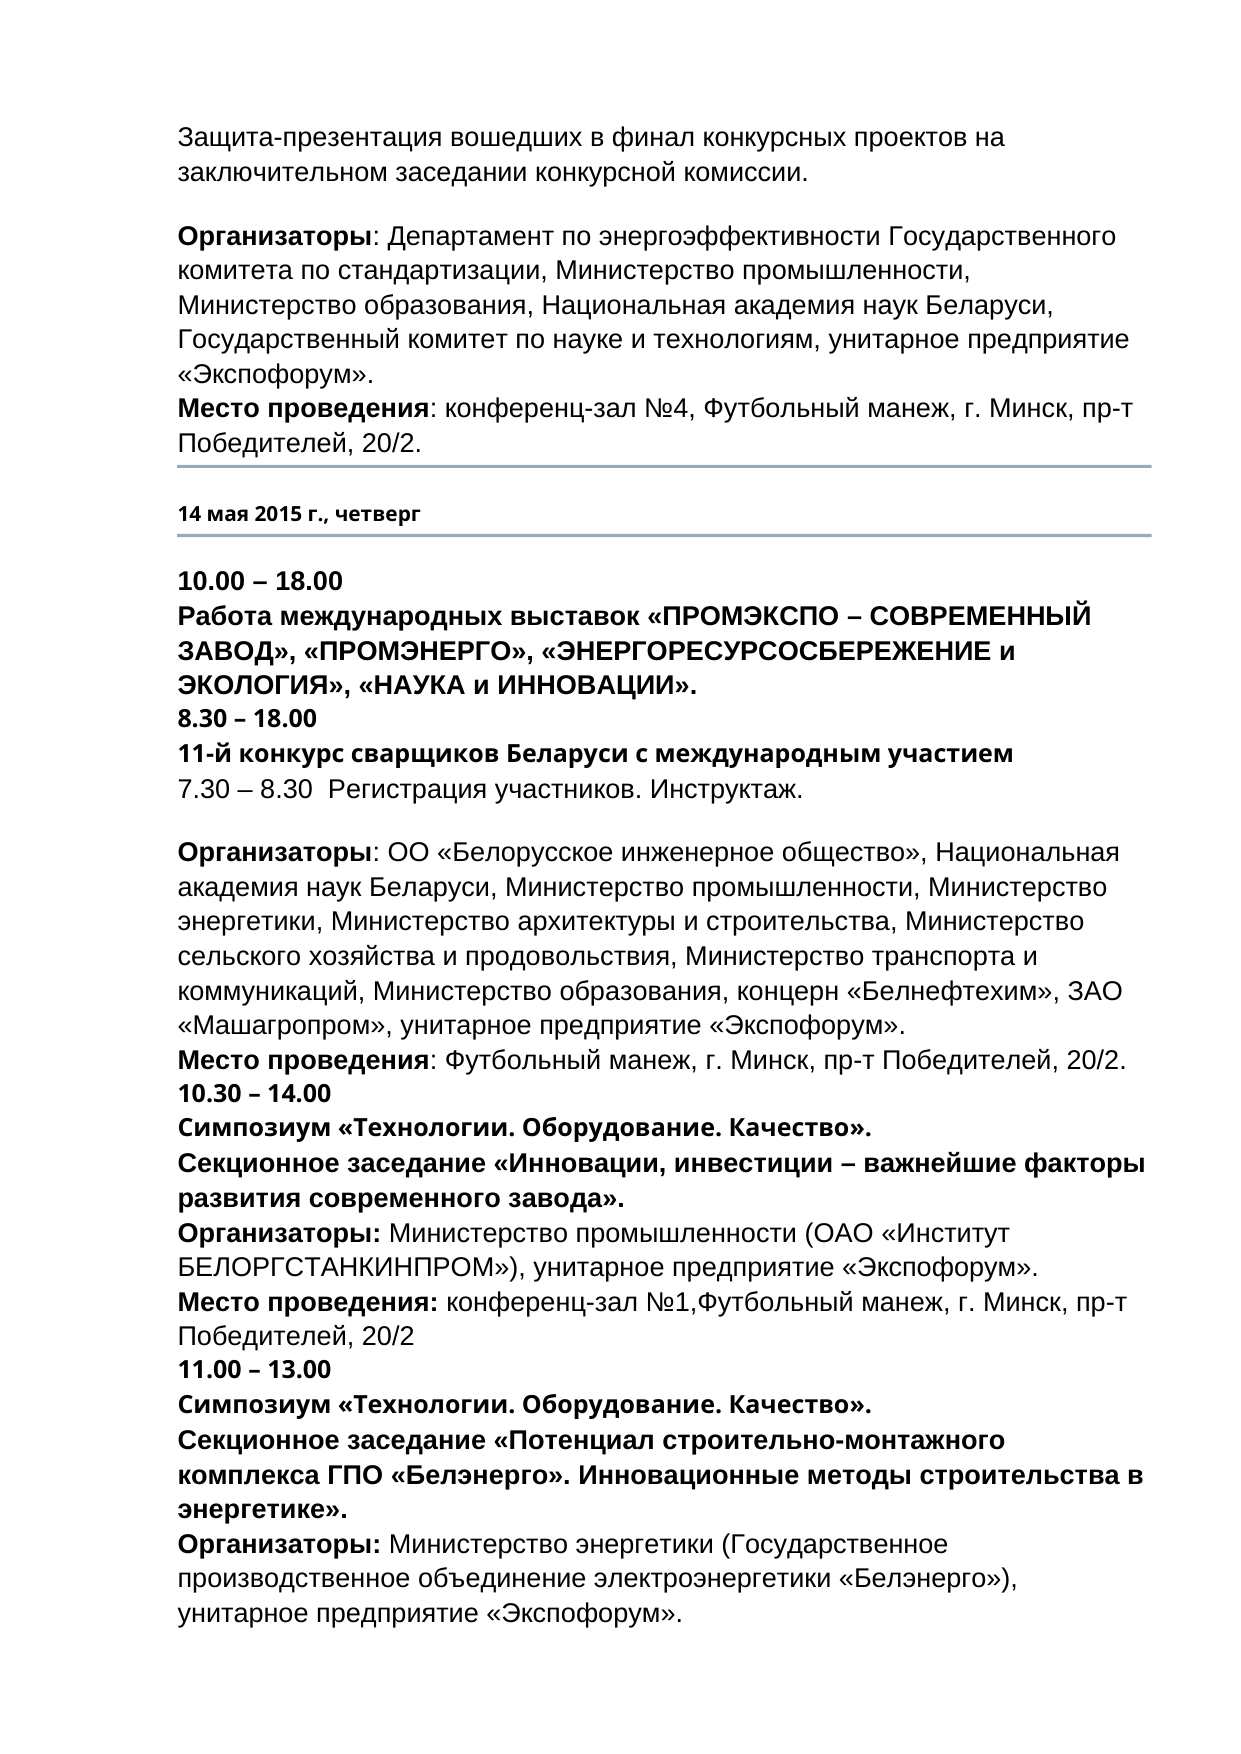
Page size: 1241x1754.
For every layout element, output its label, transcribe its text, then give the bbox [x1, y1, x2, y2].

text 8.30 – 18.00 11-й конкурс сварщиков Беларуси с международным участием [177, 700, 1152, 769]
text Секционное заседание «Потенциал строительно-монтажного комплекса ГПО «Белэнерго». Инновационные методы строительства в энергетике». [177, 1421, 1152, 1524]
text Место проведения: конференц-зал №4, Футбольный манеж, г. Минск, пр-т Победителей, 20/2. [177, 389, 1152, 458]
text 11.00 – 13.00 Симпозиум «Технологии. Оборудование. Качество». [177, 1352, 1152, 1421]
text Место проведения: конференц-зал №1,Футбольный манеж, г. Минск, пр-т Победителей, 20/2 [177, 1282, 1152, 1352]
text Организаторы: Министерство энергетики (Государственное производственное объединение электроэнергетики «Белэнерго»), унитарное предприятие «Экспофорум». [177, 1524, 1152, 1628]
text Организаторы: Департамент по энергоэффективности Государственного комитета по стандартизации, Министерство промышленности, Министерство образования, Национальная академия наук Беларуси, Государственный комитет по науке и технологиям, унитарное предприятие «Экспофорум». [177, 216, 1152, 389]
text Секционное заседание «Инновации, инвестиции – важнейшие факторы развития современного завода». [177, 1144, 1152, 1213]
text 10.30 – 14.00 Симпозиум «Технологии. Оборудование. Качество». [177, 1075, 1152, 1144]
text Место проведения: Футбольный манеж, г. Минск, пр-т Победителей, 20/2. [177, 1040, 1152, 1075]
text 7.30 – 8.30 Регистрация участников. Инструктаж. [177, 769, 1152, 804]
text 10.00 – 18.00 Работа международных выставок «ПРОМЭКСПО – СОВРЕМЕННЫЙ ЗАВОД», «ПРОМЭНЕРГО», «ЭНЕРГОРЕСУРСОСБЕРЕЖЕНИЕ и ЭКОЛОГИЯ», «НАУКА и ИННОВАЦИИ». [177, 562, 1152, 700]
text Организаторы: ОО «Белорусское инженерное общество», Национальная академия наук Беларуси, Министерство промышленности, Министерство энергетики, Министерство архитектуры и строительства, Министерство сельского хозяйства и продовольствия, Министерство транспорта и коммуникаций, Министерство образования, концерн «Белнефтехим», ЗАО «Машагропром», унитарное предприятие «Экспофорум». [177, 833, 1152, 1040]
text Организаторы: Министерство промышленности (ОАО «Институт БЕЛОРГСТАНКИНПРОМ»), унитарное предприятие «Экспофорум». [177, 1213, 1152, 1282]
text 14 мая 2015 г., четверг [177, 493, 1152, 527]
text Защита-презентация вошедших в финал конкурсных проектов на заключительном заседании конкурсной комиссии. [177, 118, 1152, 187]
